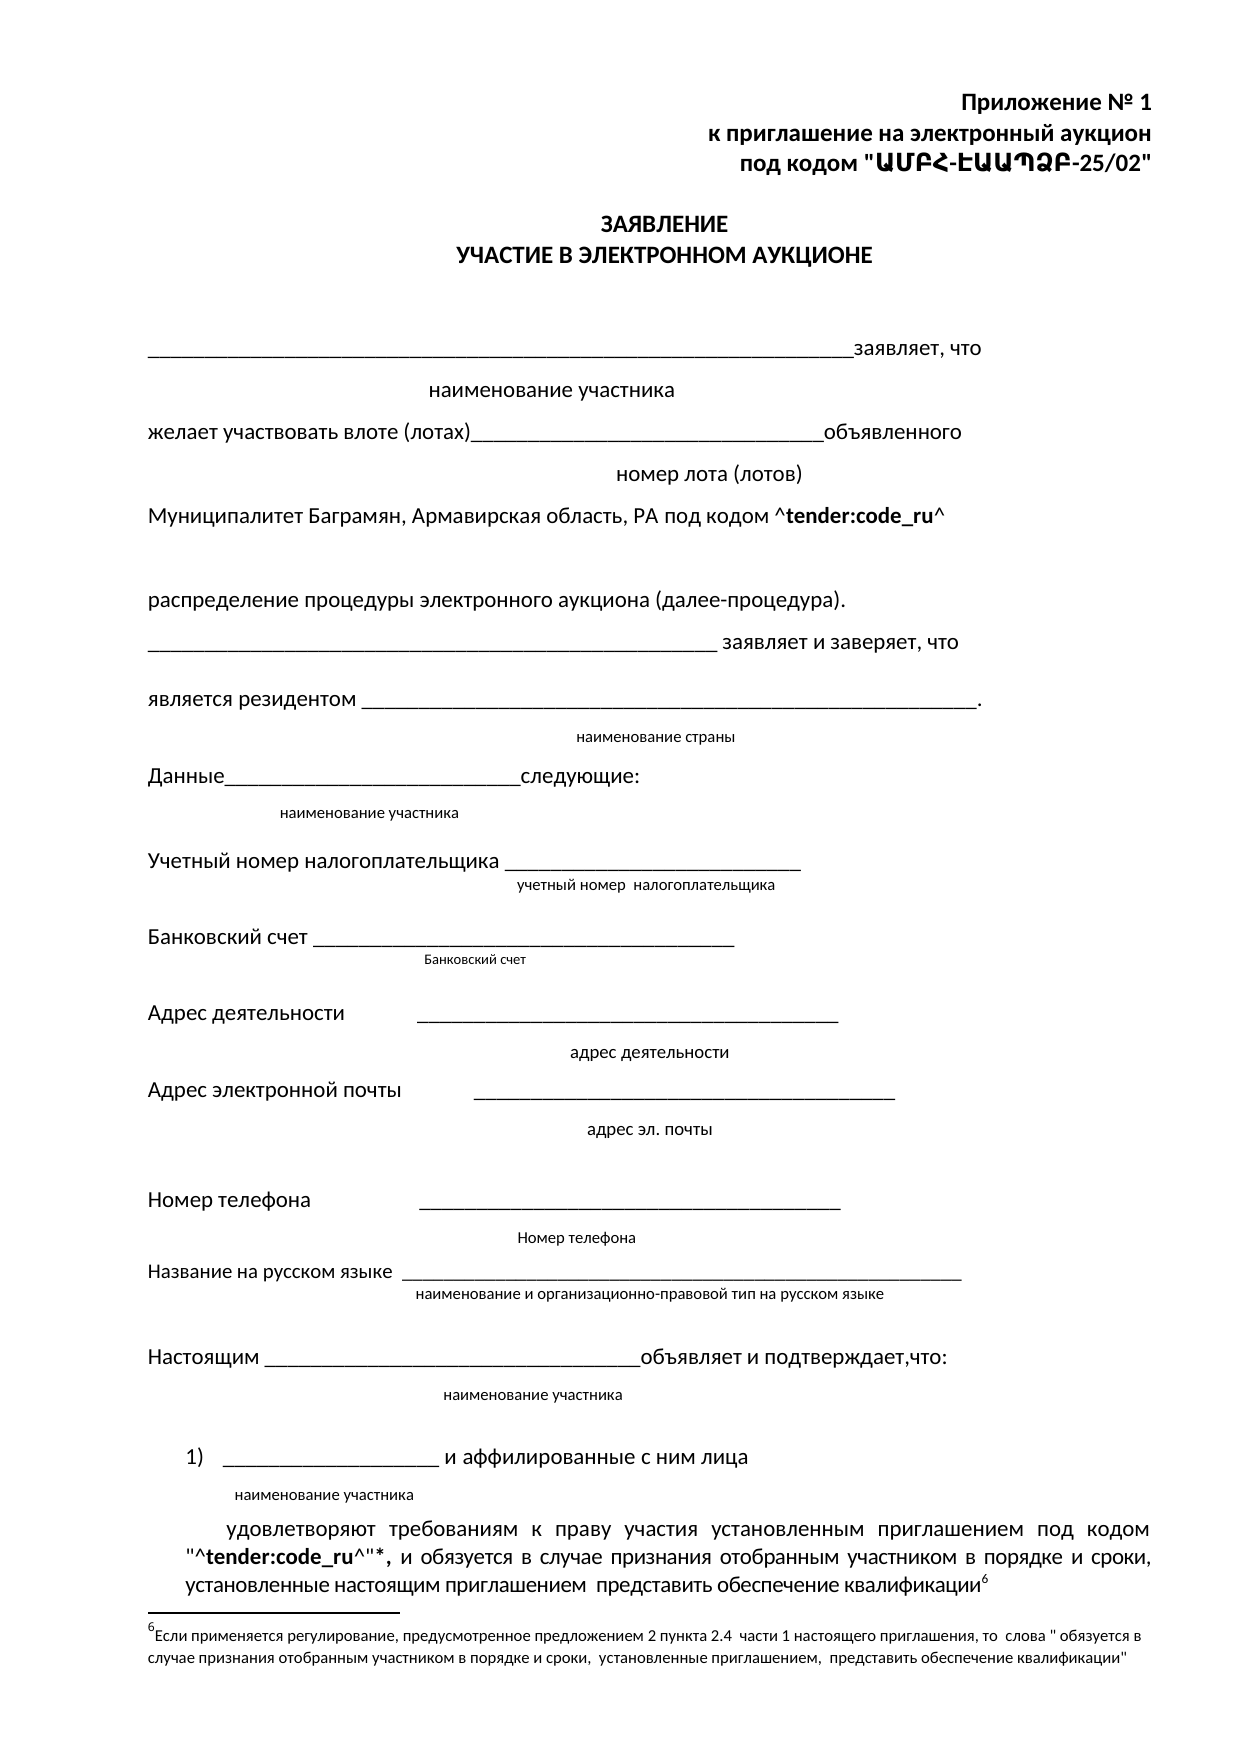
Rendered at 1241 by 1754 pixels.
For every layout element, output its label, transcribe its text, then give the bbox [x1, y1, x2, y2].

text Данные__________________________следующие: [148, 761, 1152, 789]
text адрес деятельности [148, 1040, 1152, 1063]
text номер лота (лотов) [606, 459, 1152, 487]
text Муниципалитет Баграмян, Армавирская область, РА под кодом ^tender:code_ru^ [148, 501, 1152, 529]
text распределение процедуры электронного аукциона (далее-процедура). [148, 585, 1152, 613]
text Банковский счет [148, 950, 1152, 968]
text наименование и организационно-правовой тип на русском языке [148, 1283, 1152, 1304]
text наименование участника [428, 375, 1152, 403]
text удовлетворяют требованиям к праву участия установленным приглашением под кодом "^tender:code_ru^"*, и обязуется в случае признания отобранным участником в порядке и сроки, установленные настоящим приглашением представить обеспечение квалификации [185, 1514, 1152, 1598]
text Учетный номер налогоплательщика __________________________ [148, 846, 1152, 874]
text Настоящим _________________________________объявляет и подтверждает,что: [148, 1342, 1152, 1370]
text ______________________________________________________________заявляет, что [148, 333, 1152, 361]
text Адрес электронной почты _____________________________________ [148, 1075, 1152, 1103]
text наименование страны [576, 727, 1152, 747]
text к приглашение на электронный аукцион [177, 117, 1152, 147]
text является резидентом ______________________________________________________. [148, 684, 1152, 713]
list ___________________ и аффилированные с ним лица [185, 1442, 1152, 1470]
text Номер телефона [517, 1227, 1152, 1248]
text адрес эл. почты [148, 1117, 1152, 1140]
text Название на русском языке ______________________________________________________ [148, 1258, 1152, 1283]
text ЗАЯВЛЕНИЕ [177, 208, 1152, 239]
text наименование участника [148, 1484, 1152, 1504]
text УЧАСТИЕ В ЭЛЕКТРОННОМ АУКЦИОНЕ [177, 239, 1152, 269]
text Банковский счет _____________________________________ [148, 922, 1152, 950]
text под кодом "ԱՄԲՀ-ԷԱԱՊՁԲ-25/02" [177, 147, 1152, 178]
text Адрес деятельности _____________________________________ [148, 998, 1152, 1026]
text наименование участника [148, 803, 1152, 823]
text наименование участника [443, 1384, 1152, 1404]
text __________________________________________________ заявляет и заверяет, что [148, 627, 1152, 655]
text желает участвовать влоте (лотах)_______________________________объявленного [148, 417, 1152, 445]
text Приложение № 1 [148, 86, 1152, 117]
text учетный номер налогоплательщика [148, 874, 1152, 894]
text Номер телефона _____________________________________ [148, 1186, 1152, 1213]
